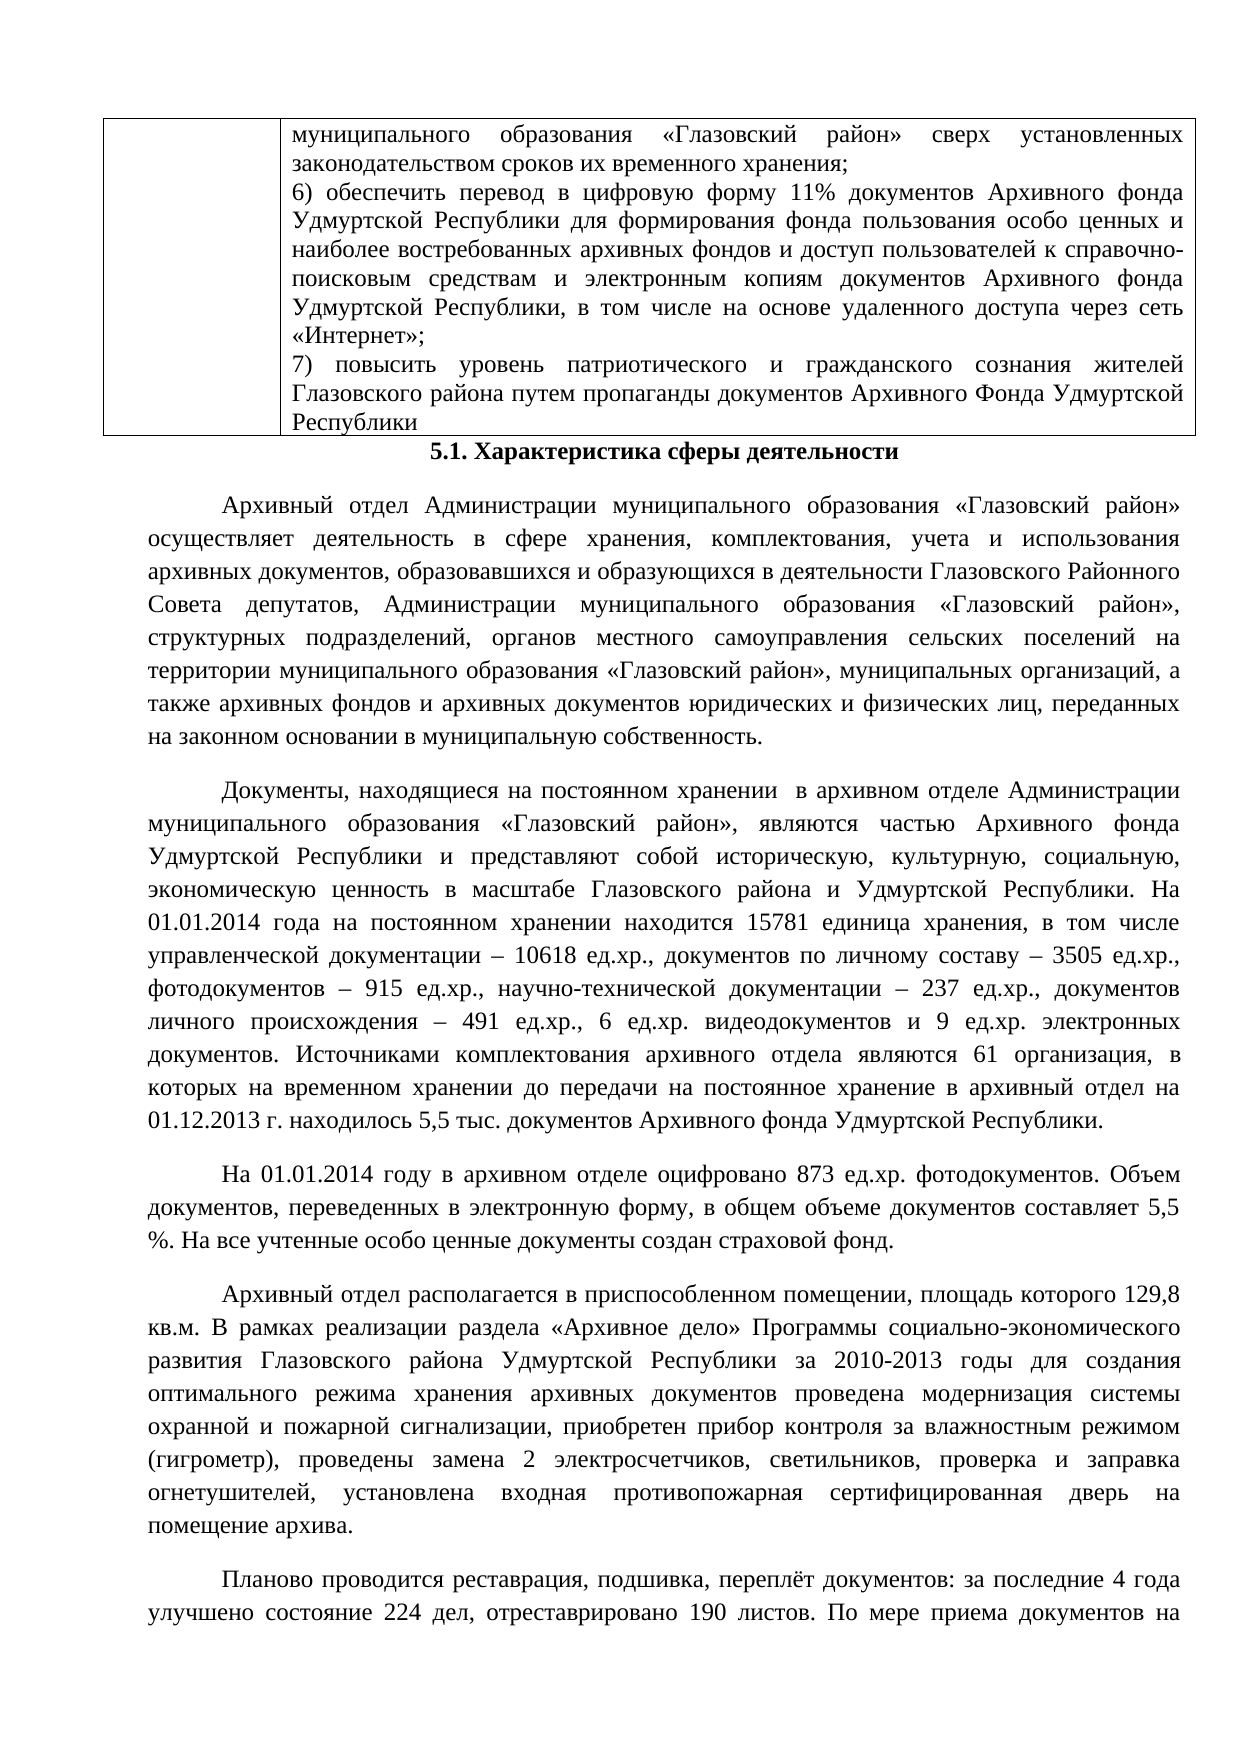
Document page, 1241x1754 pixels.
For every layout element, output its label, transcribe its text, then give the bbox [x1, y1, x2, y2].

text Архивный отдел Администрации муниципального образования «Глазовский район» осуществляет деятельность в сфере хранения, комплектования, учета и использования архивных документов, образовавшихся и образующихся в деятельности Глазовского Районного Совета депутатов, Администрации муниципального образования «Глазовский район», структурных подразделений, органов местного самоуправления сельских поселений на территории муниципального образования «Глазовский район», муниципальных организаций, а также архивных фондов и архивных документов юридических и физических лиц, переданных на законном основании в муниципальную собственность. [148, 490, 1181, 750]
text Документы, находящиеся на постоянном хранении в архивном отделе Администрации муниципального образования «Глазовский район», являются частью Архивного фонда Удмуртской Республики и представляют собой историческую, культурную, социальную, экономическую ценность в масштабе Глазовского района и Удмуртской Республики. На 01.01.2014 года на постоянном хранении находится 15781 единица хранения, в том числе управленческой документации – 10618 ед.хр., документов по личному составу – 3505 ед.хр., фотодокументов – 915 ед.хр., научно-технической документации – 237 ед.хр., документов личного происхождения – 491 ед.хр., 6 ед.хр. видеодокументов и 9 ед.хр. электронных документов. Источниками комплектования архивного отдела являются 61 организация, в которых на временном хранении до передачи на постоянное хранение в архивный отдел на 01.12.2013 г. находилось 5,5 тыс. документов Архивного фонда Удмуртской Республики. [148, 775, 1181, 1134]
text 5.1. Характеристика сферы деятельности [148, 436, 1181, 465]
text На 01.01.2014 году в архивном отделе оцифровано 873 ед.хр. фотодокументов. Объем документов, переведенных в электронную форму, в общем объеме документов составляет 5,5 %. На все учтенные особо ценные документы создан страховой фонд. [148, 1159, 1181, 1254]
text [148, 1564, 1181, 1626]
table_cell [281, 119, 1195, 435]
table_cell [104, 119, 280, 435]
text Архивный отдел располагается в приспособленном помещении, площадь которого 129,8 кв.м. В рамках реализации раздела «Архивное дело» Программы социально-экономического развития Глазовского района Удмуртской Республики за 2010-2013 годы для создания оптимального режима хранения архивных документов проведена модернизация системы охранной и пожарной сигнализации, приобретен прибор контроля за влажностным режимом (гигрометр), проведены замена 2 электросчетчиков, светильников, проверка и заправка огнетушителей, установлена входная противопожарная сертифицированная дверь на помещение архива. [148, 1279, 1181, 1539]
